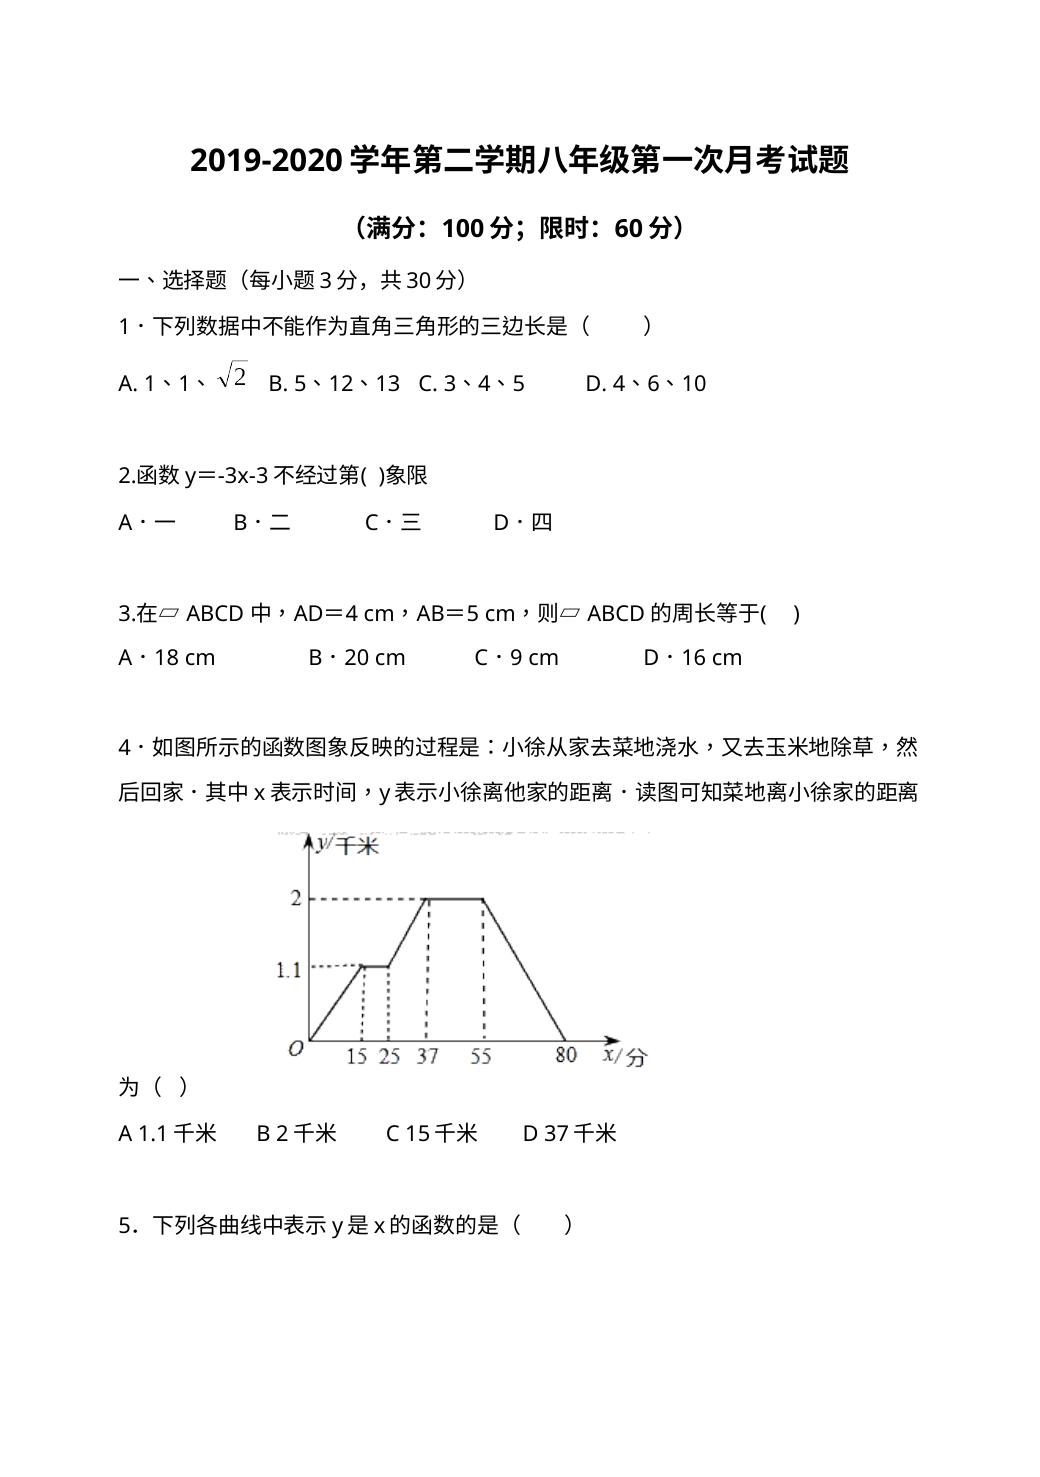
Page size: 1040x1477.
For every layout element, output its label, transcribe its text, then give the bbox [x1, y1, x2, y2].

text 5．下列各曲线中表示y是x的函数的是（ ） [118, 1208, 921, 1240]
text A 1.1千米 B 2千米 C 15千米 D 37千米 [118, 1116, 921, 1148]
text 3.在▱ ABCD 中，AD＝4 cm，AB＝5 cm，则▱ ABCD 的周长等于( ) [118, 598, 921, 627]
text 2019-2020学年第二学期八年级第一次月考试题 [118, 135, 921, 180]
text A．18 cm B．20 cm C．9 cm D．16 cm [118, 642, 921, 672]
text 2.函数y＝-3x-3不经过第( )象限 [118, 458, 921, 489]
text 一、选择题（每小题3分，共30分） [118, 263, 921, 295]
text （满分：100分；限时：60分） [118, 209, 921, 245]
text A. 1、1、 B. 5、12、13 C. 3、4、5 D. 4、6、10 [118, 356, 921, 397]
text A．一 B．二 C．三 D．四 [118, 505, 921, 537]
text 1．下列数据中不能作为直角三角形的三边长是（ ） [118, 311, 921, 341]
picture [277, 832, 653, 1072]
